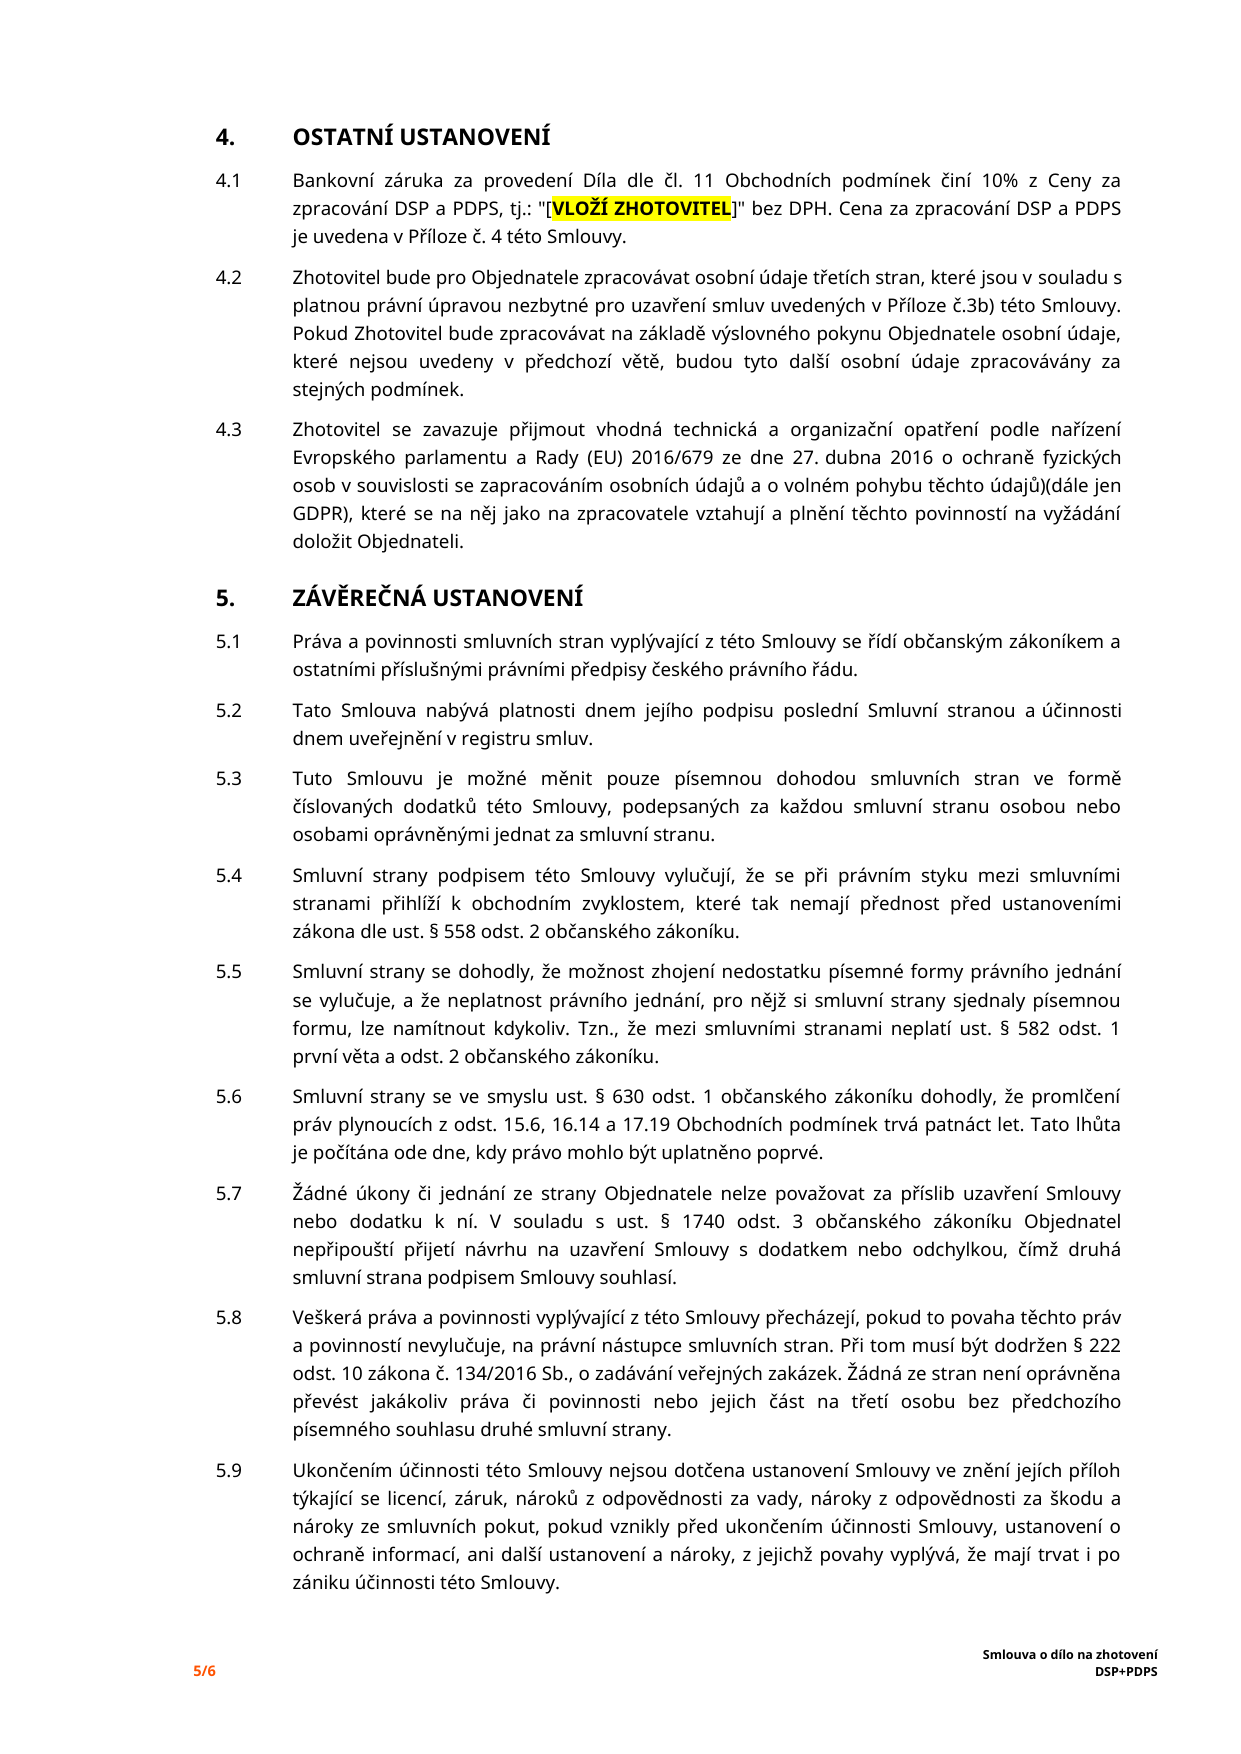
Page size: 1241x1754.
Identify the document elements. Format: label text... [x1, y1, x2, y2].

text OSTATNÍ USTANOVENÍ [216, 121, 1122, 152]
text ZÁVĚREČNÁ USTANOVENÍ [216, 582, 1122, 613]
text Žádné úkony či jednání ze strany Objednatele nelze považovat za příslib uzavření Smlouvy nebo dodatku k ní. V souladu s ust. § 1740 odst. 3 občanského zákoníku Objednatel nepřipouští přijetí návrhu na uzavření Smlouvy s dodatkem nebo odchylkou, čímž druhá smluvní strana podpisem Smlouvy souhlasí. [216, 1180, 1122, 1289]
text Smluvní strany se ve smyslu ust. § 630 odst. 1 občanského zákoníku dohodly, že promlčení práv plynoucích z odst. 15.6, 16.14 a 17.19 Obchodních podmínek trvá patnáct let. Tato lhůta je počítána ode dne, kdy právo mohlo být uplatněno poprvé. [216, 1083, 1122, 1165]
text Veškerá práva a povinnosti vyplývající z této Smlouvy přecházejí, pokud to povaha těchto práv a povinností nevylučuje, na právní nástupce smluvních stran. Při tom musí být dodržen § 222 odst. 10 zákona č. 134/2016 Sb., o zadávání veřejných zakázek. Žádná ze stran není oprávněna převést jakákoliv práva či povinnosti nebo jejich část na třetí osobu bez předchozího písemného souhlasu druhé smluvní strany. [216, 1304, 1122, 1442]
text Ukončením účinnosti této Smlouvy nejsou dotčena ustanovení Smlouvy ve znění jejích příloh týkající se licencí, záruk, nároků z odpovědnosti za vady, nároky z odpovědnosti za škodu a nároky ze smluvních pokut, pokud vznikly před ukončením účinnosti Smlouvy, ustanovení o ochraně informací, ani další ustanovení a nároky, z jejichž povahy vyplývá, že mají trvat i po zániku účinnosti této Smlouvy. [216, 1457, 1122, 1595]
text Zhotovitel bude pro Objednatele zpracovávat osobní údaje třetích stran, které jsou v souladu s platnou právní úpravou nezbytné pro uzavření smluv uvedených v Příloze č.3b) této Smlouvy. Pokud Zhotovitel bude zpracovávat na základě výslovného pokynu Objednatele osobní údaje, které nejsou uvedeny v předchozí větě, budou tyto další osobní údaje zpracovávány za stejných podmínek. [216, 264, 1122, 402]
text Zhotovitel se zavazuje přijmout vhodná technická a organizační opatření podle nařízení Evropského parlamentu a Rady (EU) 2016/679 ze dne 27. dubna 2016 o ochraně fyzických osob v souvislosti se zapracováním osobních údajů a o volném pohybu těchto údajů)(dále jen GDPR), které se na něj jako na zpracovatele vztahují a plnění těchto povinností na vyžádání doložit Objednateli. [216, 417, 1122, 554]
text Práva a povinnosti smluvních stran vyplývající z této Smlouvy se řídí občanským zákoníkem a ostatními příslušnými právními předpisy českého právního řádu. [216, 629, 1122, 682]
text Tuto Smlouvu je možné měnit pouze písemnou dohodou smluvních stran ve formě číslovaných dodatků této Smlouvy, podepsaných za každou smluvní stranu osobou nebo osobami oprávněnými jednat za smluvní stranu. [216, 766, 1122, 847]
text Bankovní záruka za provedení Díla dle čl. 11 Obchodních podmínek činí 10% z Ceny za zpracování DSP a PDPS, tj.: "[VLOŽÍ ZHOTOVITEL]" bez DPH. Cena za zpracování DSP a PDPS je uvedena v Příloze č. 4 této Smlouvy. [216, 167, 1122, 249]
text Smluvní strany podpisem této Smlouvy vylučují, že se při právním styku mezi smluvními stranami přihlíží k obchodním zvyklostem, které tak nemají přednost před ustanoveními zákona dle ust. § 558 odst. 2 občanského zákoníku. [216, 862, 1122, 944]
text Tato Smlouva nabývá platnosti dnem jejího podpisu poslední Smluvní stranou a účinnosti dnem uveřejnění v registru smluv. [216, 697, 1122, 751]
text Smluvní strany se dohodly, že možnost zhojení nedostatku písemné formy právního jednání se vylučuje, a že neplatnost právního jednání, pro nějž si smluvní strany sjednaly písemnou formu, lze namítnout kdykoliv. Tzn., že mezi smluvními stranami neplatí ust. § 582 odst. 1 první věta a odst. 2 občanského zákoníku. [216, 959, 1122, 1068]
